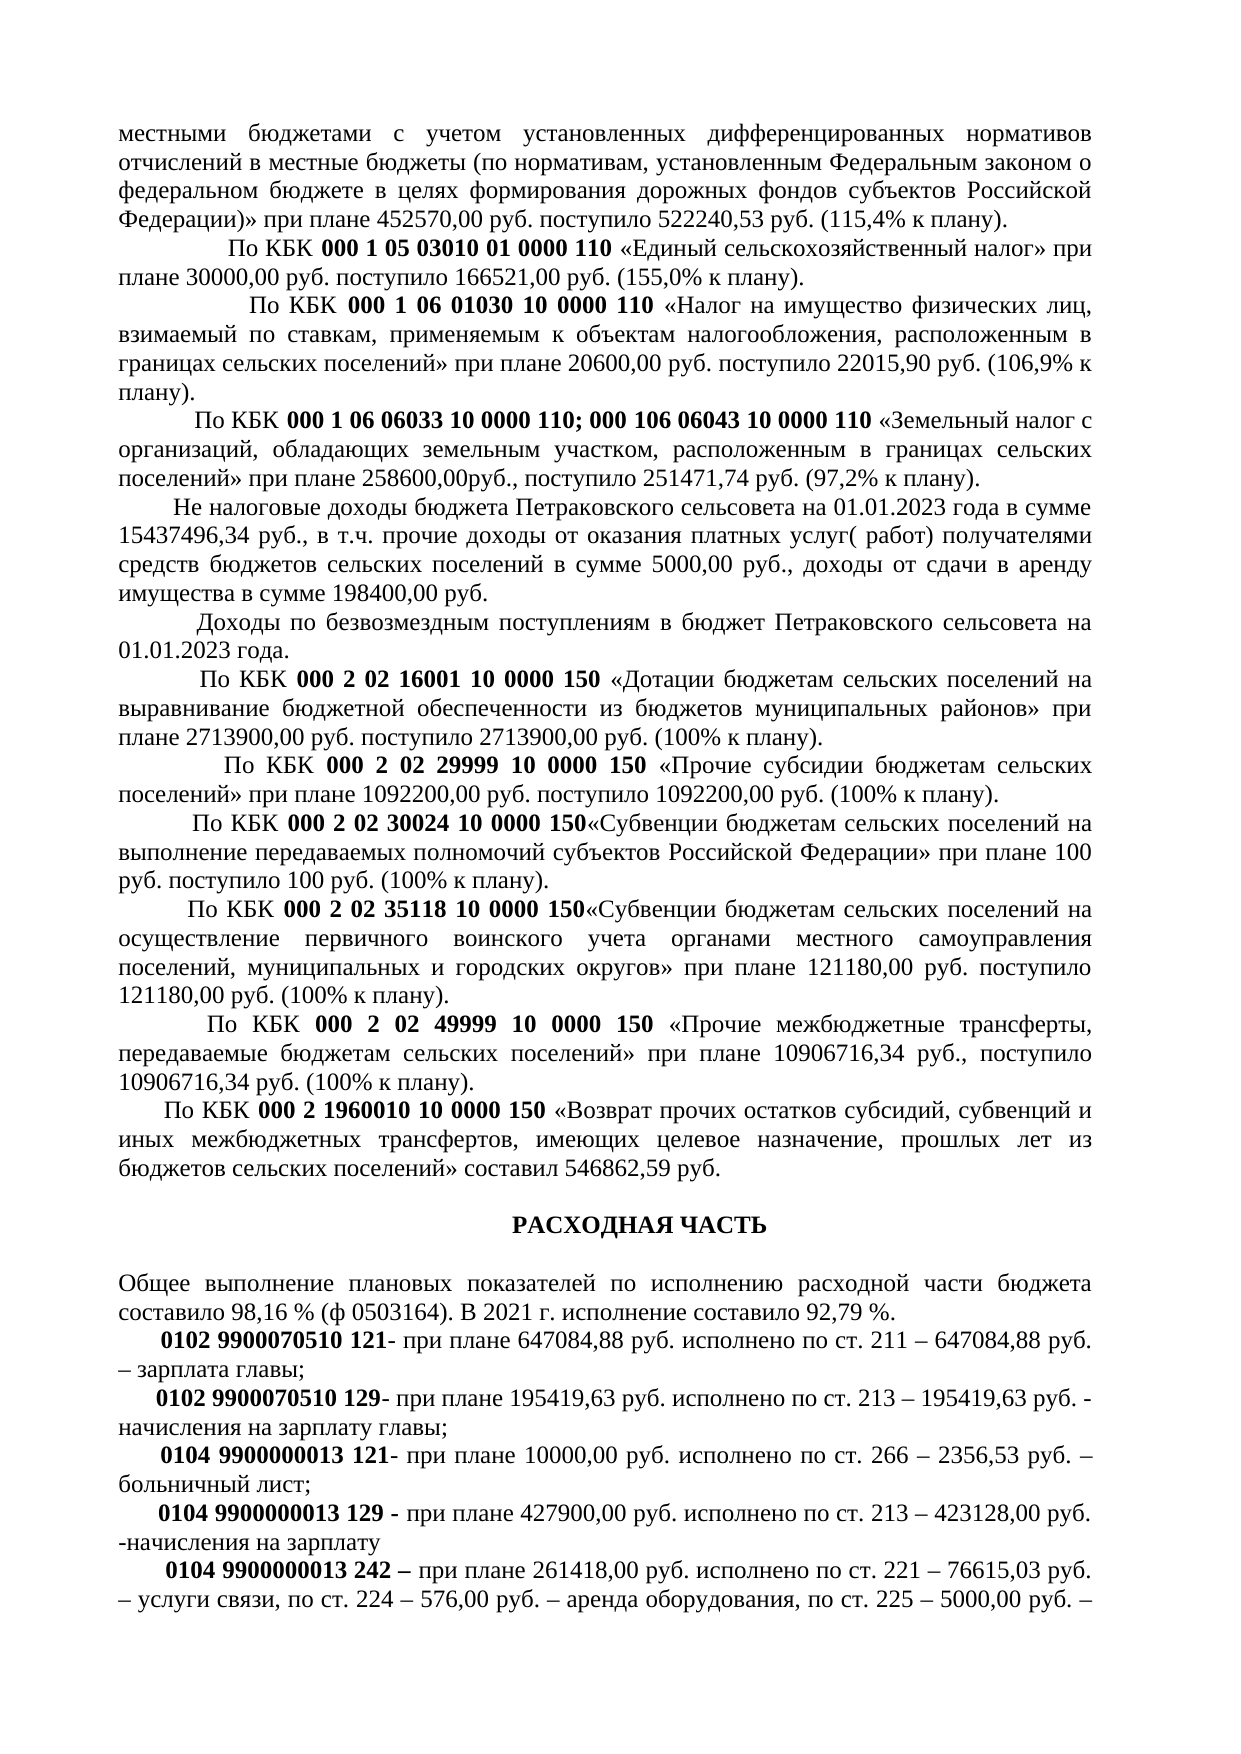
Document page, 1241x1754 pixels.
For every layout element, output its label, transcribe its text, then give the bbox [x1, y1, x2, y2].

text По КБК 000 2 02 35118 10 0000 150«Субвенции бюджетам сельских поселений на осуществление первичного воинского учета органами местного самоуправления поселений, муниципальных и городских округов» при плане 121180,00 руб. поступило 121180,00 руб. (100% к плану). [118, 894, 1093, 1009]
text Не налоговые доходы бюджета Петраковского сельсовета на 01.01.2023 года в сумме 15437496,34 руб., в т.ч. прочие доходы от оказания платных услуг( работ) получателями средств бюджетов сельских поселений в сумме 5000,00 руб., доходы от сдачи в аренду имущества в сумме 198400,00 руб. [118, 492, 1093, 607]
text 0104 9900000013 121- при плане 10000,00 руб. исполнено по ст. 266 – 2356,53 руб. – больничный лист; [118, 1441, 1093, 1498]
text По КБК 000 2 02 30024 10 0000 150«Субвенции бюджетам сельских поселений на выполнение передаваемых полномочий субъектов Российской Федерации» при плане 100 руб. поступило 100 руб. (100% к плану). [118, 808, 1093, 894]
text 0104 9900000013 129 - при плане 427900,00 руб. исполнено по ст. 213 – 423128,00 руб. -начисления на зарплату [118, 1498, 1093, 1556]
text По КБК 000 1 06 01030 10 0000 110 «Налог на имущество физических лиц, взимаемый по ставкам, применяемым к объектам налогообложения, расположенным в границах сельских поселений» при плане 20600,00 руб. поступило 22015,90 руб. (106,9% к плану). [118, 291, 1093, 406]
text По КБК 000 2 02 29999 10 0000 150 «Прочие субсидии бюджетам сельских поселений» при плане 1092200,00 руб. поступило 1092200,00 руб. (100% к плану). [118, 751, 1093, 808]
text Доходы по безвозмездным поступлениям в бюджет Петраковского сельсовета на 01.01.2023 года. [118, 607, 1093, 664]
text По КБК 000 2 02 16001 10 0000 150 «Дотации бюджетам сельских поселений на выравнивание бюджетной обеспеченности из бюджетов муниципальных районов» при плане 2713900,00 руб. поступило 2713900,00 руб. (100% к плану). [118, 664, 1093, 751]
text По КБК 000 2 02 49999 10 0000 150 «Прочие межбюджетные трансферты, передаваемые бюджетам сельских поселений» при плане 10906716,34 руб., поступило 10906716,34 руб. (100% к плану). [118, 1009, 1093, 1096]
text Общее выполнение плановых показателей по исполнению расходной части бюджета составило 98,16 % (ф 0503164). В 2021 г. исполнение составило 92,79 %. [118, 1268, 1093, 1326]
text По КБК 000 1 06 06033 10 0000 110; 000 106 06043 10 0000 110 «Земельный налог с организаций, обладающих земельным участком, расположенным в границах сельских поселений» при плане 258600,00руб., поступило 251471,74 руб. (97,2% к плану). [118, 406, 1093, 492]
text 0102 9900070510 129- при плане 195419,63 руб. исполнено по ст. 213 – 195419,63 руб. - начисления на зарплату главы; [118, 1383, 1093, 1441]
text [118, 118, 1093, 233]
text 0102 9900070510 121- при плане 647084,88 руб. исполнено по ст. 211 – 647084,88 руб. – зарплата главы; [118, 1326, 1093, 1383]
text РАСХОДНАЯ ЧАСТЬ [118, 1211, 1093, 1239]
text По КБК 000 2 1960010 10 0000 150 «Возврат прочих остатков субсидий, субвенций и иных межбюджетных трансфертов, имеющих целевое назначение, прошлых лет из бюджетов сельских поселений» составил 546862,59 руб. [118, 1096, 1093, 1182]
text По КБК 000 1 05 03010 01 0000 110 «Единый сельскохозяйственный налог» при плане 30000,00 руб. поступило 166521,00 руб. (155,0% к плану). [118, 233, 1093, 291]
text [118, 1556, 1093, 1613]
